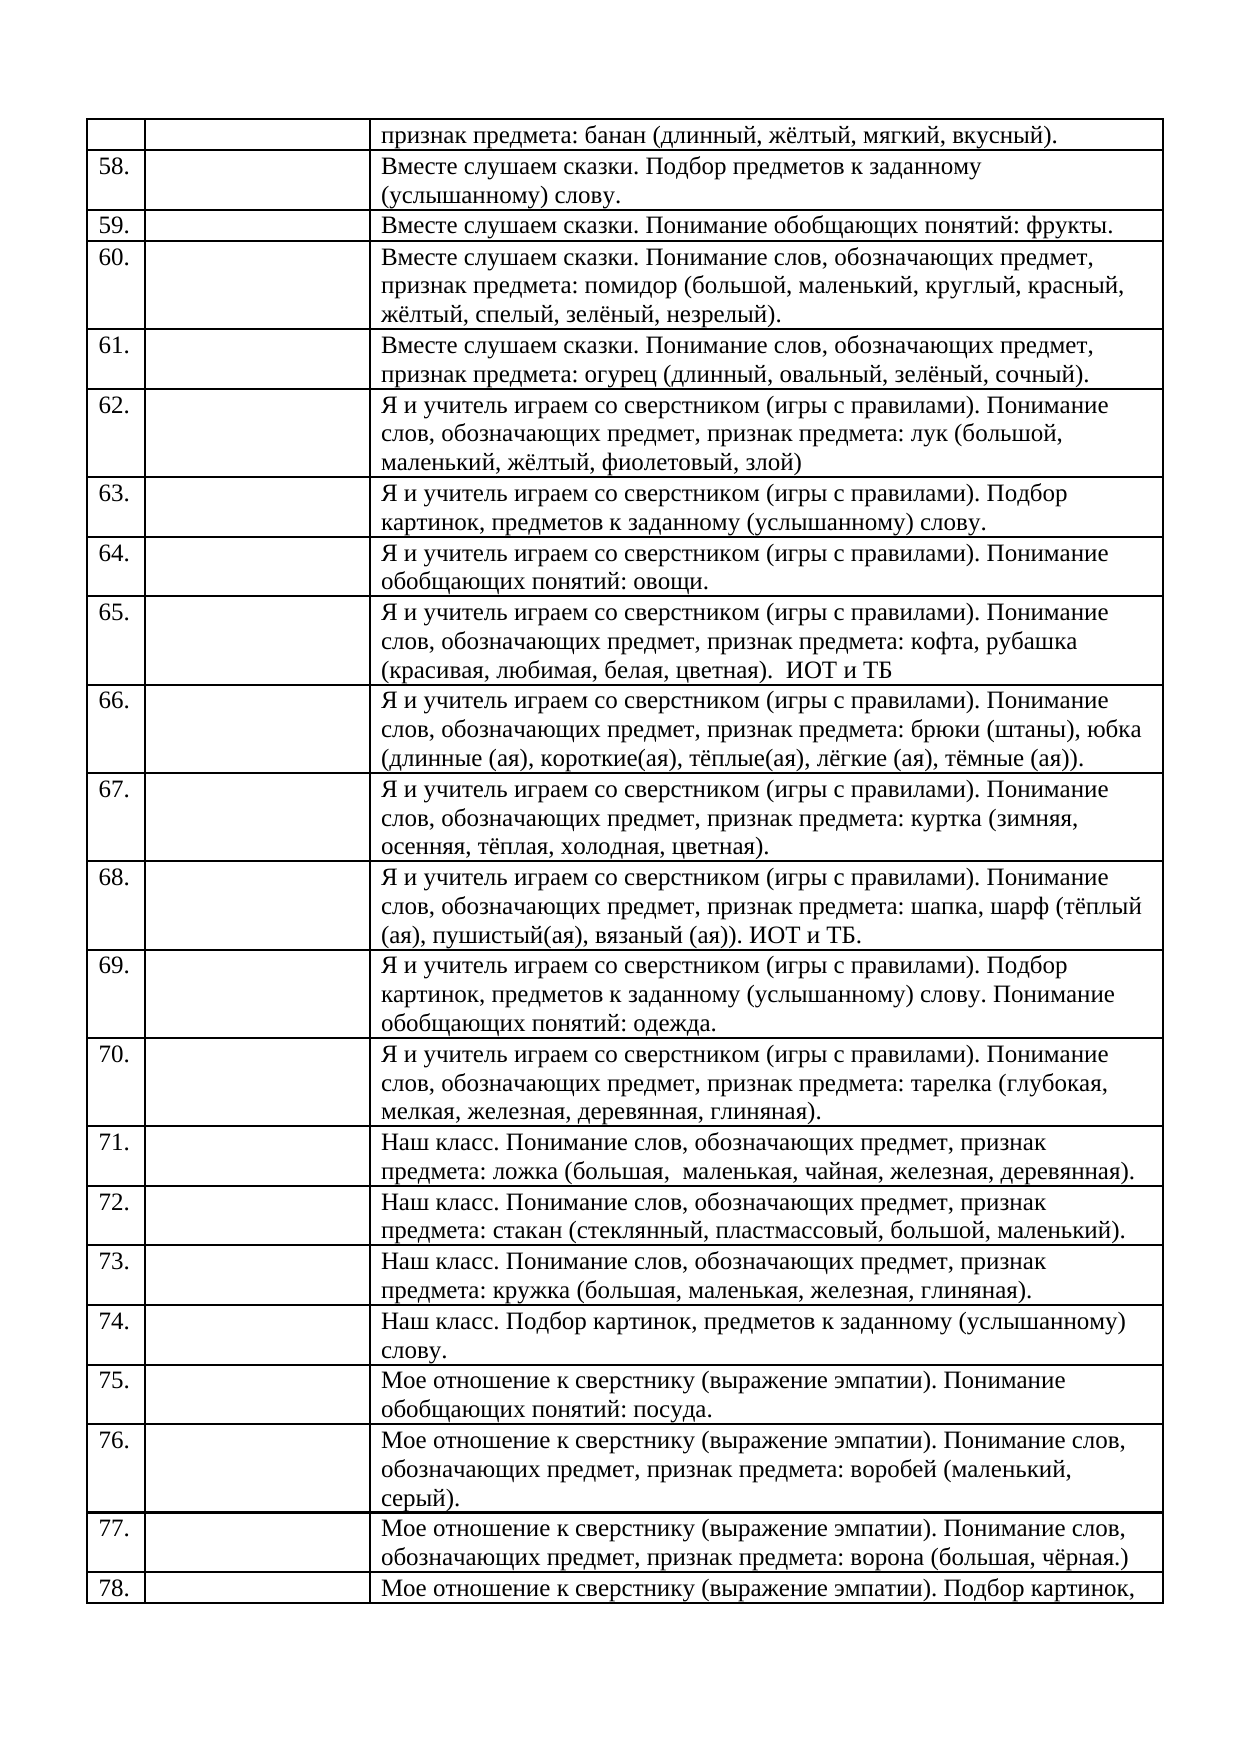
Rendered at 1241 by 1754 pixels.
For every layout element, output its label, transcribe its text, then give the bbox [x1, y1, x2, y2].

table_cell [371, 1573, 1162, 1602]
table_cell Вместе слушаем сказки. Подбор предметов к заданному (услышанному) слову. [371, 151, 1162, 208]
table_cell [146, 478, 369, 536]
table_cell Я и учитель играем со сверстником (игры с правилами). Понимание обобщающих понятий: овощи. [371, 538, 1162, 595]
table_cell [88, 390, 144, 476]
table_cell [146, 120, 369, 149]
table_cell [88, 1246, 144, 1304]
table_cell [146, 330, 369, 388]
table_cell [146, 1127, 369, 1185]
table_cell [146, 1246, 369, 1304]
table_cell [88, 478, 144, 536]
table_cell Наш класс. Понимание слов, обозначающих предмет, признак предмета: ложка (большая, маленькая, чайная, железная, деревянная). [371, 1127, 1162, 1185]
table_cell [88, 151, 144, 208]
table_cell Я и учитель играем со сверстником (игры с правилами). Подбор картинок, предметов к заданному (услышанному) слову. [371, 478, 1162, 536]
table_cell [88, 242, 144, 328]
table_cell [88, 1425, 144, 1511]
table_cell [146, 242, 369, 328]
table_cell [146, 1306, 369, 1363]
table_cell Вместе слушаем сказки. Понимание слов, обозначающих предмет, признак предмета: огурец (длинный, овальный, зелёный, сочный). [371, 330, 1162, 388]
table_cell [146, 1039, 369, 1125]
table_cell [146, 1573, 369, 1602]
table_cell [88, 1127, 144, 1185]
table_cell [146, 774, 369, 860]
table_cell Я и учитель играем со сверстником (игры с правилами). Понимание слов, обозначающих предмет, признак предмета: шапка, шарф (тёплый (ая), пушистый(ая), вязаный (ая)). ИОТ и ТБ. [371, 862, 1162, 948]
table_cell [88, 1306, 144, 1363]
table_cell [146, 538, 369, 595]
table_cell [88, 330, 144, 388]
table_cell [146, 1425, 369, 1511]
table_cell [88, 774, 144, 860]
table_cell Наш класс. Понимание слов, обозначающих предмет, признак предмета: стакан (стеклянный, пластмассовый, большой, маленький). [371, 1187, 1162, 1244]
table_cell Наш класс. Подбор картинок, предметов к заданному (услышанному) слову. [371, 1306, 1162, 1363]
table_cell [88, 686, 144, 772]
table_cell [88, 120, 144, 149]
table_cell [88, 1514, 144, 1571]
table_cell [146, 1514, 369, 1571]
table_cell [146, 862, 369, 948]
table_cell [88, 1573, 144, 1602]
table_cell [146, 951, 369, 1037]
table_cell [146, 151, 369, 208]
table_cell [88, 597, 144, 683]
table_cell Я и учитель играем со сверстником (игры с правилами). Понимание слов, обозначающих предмет, признак предмета: кофта, рубашка (красивая, любимая, белая, цветная). ИОТ и ТБ [371, 597, 1162, 683]
table_cell Я и учитель играем со сверстником (игры с правилами). Подбор картинок, предметов к заданному (услышанному) слову. Понимание обобщающих понятий: одежда. [371, 951, 1162, 1037]
table_cell [88, 1366, 144, 1423]
table_cell [88, 862, 144, 948]
table_cell [88, 538, 144, 595]
table_cell [88, 951, 144, 1037]
table_cell Мое отношение к сверстнику (выражение эмпатии). Понимание слов, обозначающих предмет, признак предмета: ворона (большая, чёрная.) [371, 1514, 1162, 1571]
table_cell [88, 211, 144, 240]
table_cell [88, 1187, 144, 1244]
table_cell Я и учитель играем со сверстником (игры с правилами). Понимание слов, обозначающих предмет, признак предмета: тарелка (глубокая, мелкая, железная, деревянная, глиняная). [371, 1039, 1162, 1125]
table_cell Вместе слушаем сказки. Понимание обобщающих понятий: фрукты. [371, 211, 1162, 240]
table_cell Я и учитель играем со сверстником (игры с правилами). Понимание слов, обозначающих предмет, признак предмета: брюки (штаны), юбка (длинные (ая), короткие(ая), тёплые(ая), лёгкие (ая), тёмные (ая)). [371, 686, 1162, 772]
table_cell Мое отношение к сверстнику (выражение эмпатии). Понимание обобщающих понятий: посуда. [371, 1366, 1162, 1423]
table_cell Я и учитель играем со сверстником (игры с правилами). Понимание слов, обозначающих предмет, признак предмета: куртка (зимняя, осенняя, тёплая, холодная, цветная). [371, 774, 1162, 860]
table_cell Наш класс. Понимание слов, обозначающих предмет, признак предмета: кружка (большая, маленькая, железная, глиняная). [371, 1246, 1162, 1304]
table_cell Вместе слушаем сказки. Понимание слов, обозначающих предмет, признак предмета: помидор (большой, маленький, круглый, красный, жёлтый, спелый, зелёный, незрелый). [371, 242, 1162, 328]
table_cell Я и учитель играем со сверстником (игры с правилами). Понимание слов, обозначающих предмет, признак предмета: лук (большой, маленький, жёлтый, фиолетовый, злой) [371, 390, 1162, 476]
table_cell [146, 686, 369, 772]
table_cell [88, 1039, 144, 1125]
table_cell Мое отношение к сверстнику (выражение эмпатии). Понимание слов, обозначающих предмет, признак предмета: воробей (маленький, серый). [371, 1425, 1162, 1511]
table_cell [146, 211, 369, 240]
table_cell [146, 1366, 369, 1423]
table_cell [371, 120, 1162, 149]
table_cell [146, 1187, 369, 1244]
table_cell [146, 597, 369, 683]
table_cell [146, 390, 369, 476]
